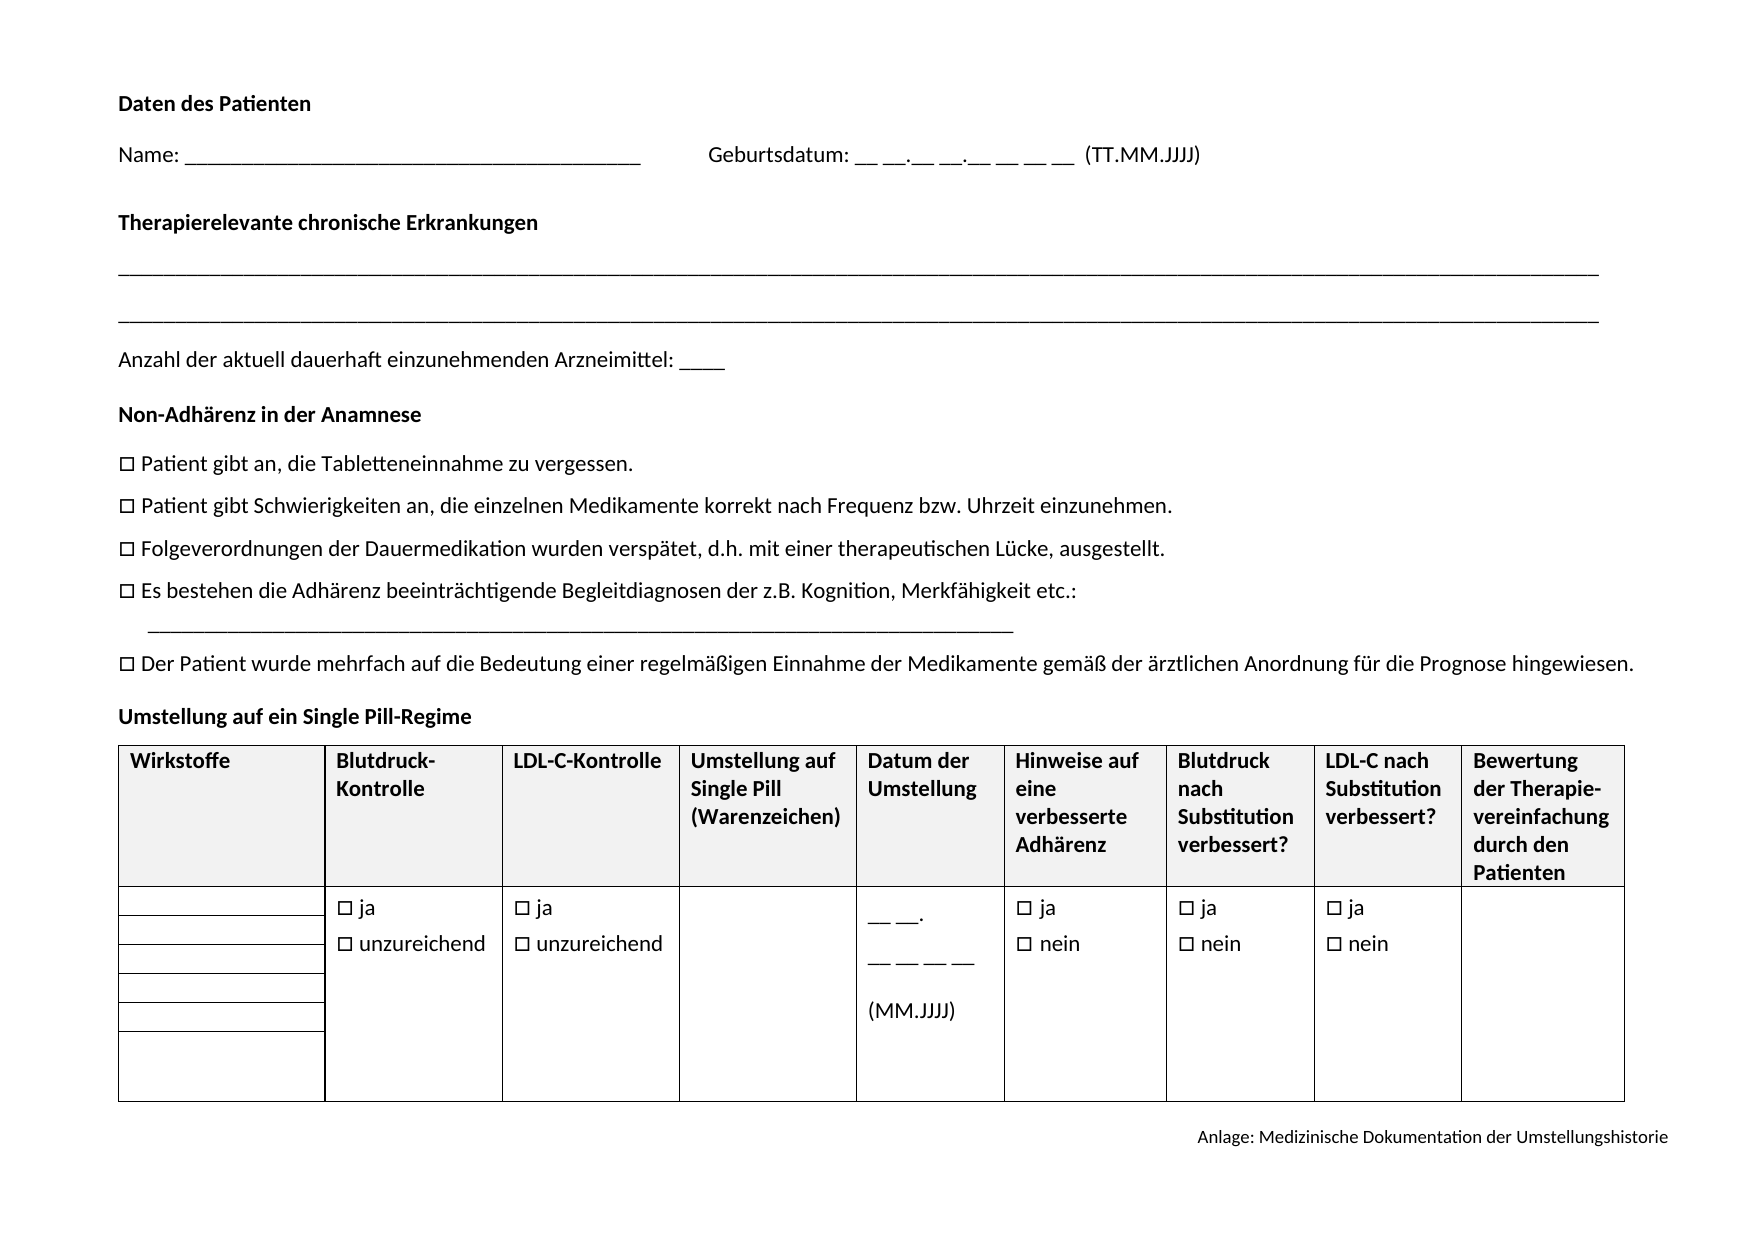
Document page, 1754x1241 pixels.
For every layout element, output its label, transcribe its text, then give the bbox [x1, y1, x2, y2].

text Umstellung auf ein Single Pill-Regime [118, 702, 1668, 730]
table_cell __ __. __ __ __ __ (MM.JJJJ) [857, 887, 1004, 1101]
table_header Wirkstoffe [119, 746, 324, 886]
table_header LDL-C nach Substitution verbessert? [1315, 746, 1461, 886]
table_cell □ ja □ unzureichend [503, 887, 679, 1101]
table_cell [119, 887, 324, 915]
table_cell [119, 945, 324, 973]
text □ Patient gibt an, die Tabletteneinnahme zu vergessen. [118, 443, 1668, 478]
table_cell □ ja □ nein [1005, 887, 1166, 1101]
table_cell [119, 916, 324, 944]
table_header LDL-C-Kontrolle [503, 746, 679, 886]
text Therapierelevante chronische Erkrankungen [118, 208, 1668, 236]
text □ Folgeverordnungen der Dauermedikation wurden verspätet, d.h. mit einer therapeutischen Lücke, ausgestellt. [118, 528, 1668, 564]
text Daten des Patienten [118, 89, 1668, 117]
table_cell □ ja □ nein [1167, 887, 1314, 1101]
text __________________________________________________________________________________________________________________________________ [118, 251, 1668, 279]
table_header Hinweise auf eine verbesserte Adhärenz [1005, 746, 1166, 886]
text □ Patient gibt Schwierigkeiten an, die einzelnen Medikamente korrekt nach Frequenz bzw. Uhrzeit einzunehmen. [118, 485, 1668, 521]
table_header Blutdruck nach Substitution verbessert? [1167, 746, 1314, 886]
table_header Bewertung der Therapie- vereinfachung durch den Patienten [1462, 746, 1624, 886]
table_cell □ ja □ nein [1315, 887, 1461, 1101]
text Name: ________________________________________ Geburtsdatum: __ __.__ __.__ __ __ __ (TT.MM.JJJJ) [118, 140, 1668, 168]
table_header Blutdruck-Kontrolle [326, 746, 502, 886]
table_header Datum der Umstellung [857, 746, 1004, 886]
text □ Es bestehen die Adhärenz beeinträchtigende Begleitdiagnosen der z.B. Kognition, Merkfähigkeit etc.: ____________________________________________________________________________ [118, 571, 1668, 636]
text Non-Adhärenz in der Anamnese [118, 400, 1668, 428]
table_header Umstellung auf Single Pill (Warenzeichen) [680, 746, 856, 886]
table_cell [119, 1003, 324, 1031]
table_cell [680, 887, 856, 1101]
text □ Der Patient wurde mehrfach auf die Bedeutung einer regelmäßigen Einnahme der Medikamente gemäß der ärztlichen Anordnung für die Prognose hingewiesen. [118, 643, 1668, 678]
text __________________________________________________________________________________________________________________________________ [118, 298, 1668, 326]
table_cell [119, 974, 324, 1002]
table_cell [119, 1032, 324, 1101]
table_cell [1462, 887, 1624, 1101]
table_cell □ ja □ unzureichend [326, 887, 502, 1101]
text Anzahl der aktuell dauerhaft einzunehmenden Arzneimittel: ____ [118, 345, 1668, 373]
